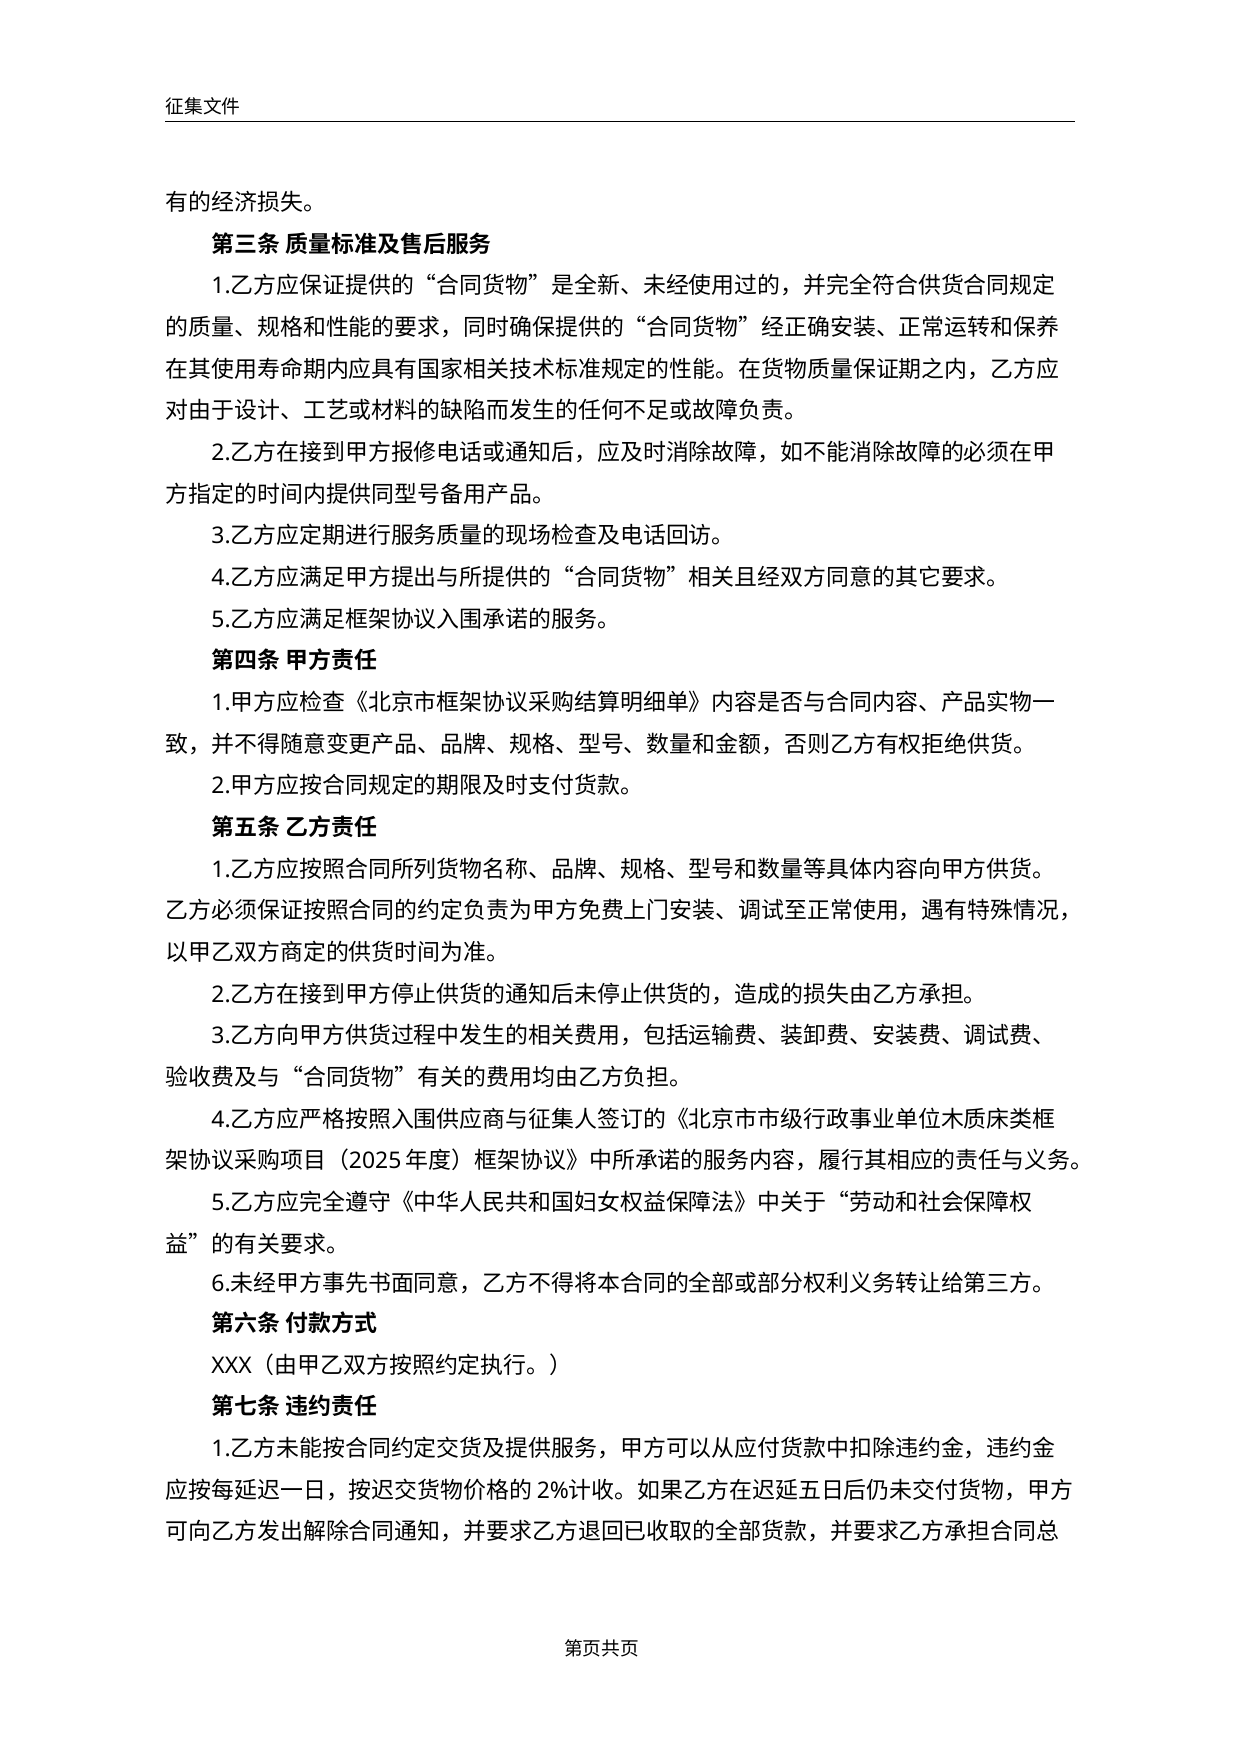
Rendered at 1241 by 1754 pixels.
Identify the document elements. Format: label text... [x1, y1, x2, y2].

text 2.乙方在接到甲方报修电话或通知后，应及时消除故障，如不能消除故障的必须在甲方指定的时间内提供同型号备用产品。 [165, 427, 1075, 511]
text 第三条 质量标准及售后服务 [165, 219, 1075, 261]
text 第四条 甲方责任 [165, 636, 1075, 677]
text 第五条 乙方责任 [165, 802, 1075, 844]
text 第六条 付款方式 [165, 1298, 1075, 1340]
text 3.乙方向甲方供货过程中发生的相关费用，包括运输费、装卸费、安装费、调试费、验收费及与“合同货物”有关的费用均由乙方负担。 [165, 1011, 1075, 1094]
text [165, 177, 1075, 219]
text 4.乙方应满足甲方提出与所提供的“合同货物”相关且经双方同意的其它要求。 [165, 552, 1075, 594]
text 3.乙方应定期进行服务质量的现场检查及电话回访。 [165, 511, 1075, 552]
text 6.未经甲方事先书面同意，乙方不得将本合同的全部或部分权利义务转让给第三方。 [165, 1261, 1075, 1298]
text 5.乙方应满足框架协议入围承诺的服务。 [165, 594, 1075, 636]
text 2.甲方应按合同规定的期限及时支付货款。 [165, 761, 1075, 802]
text 1.乙方应按照合同所列货物名称、品牌、规格、型号和数量等具体内容向甲方供货。乙方必须保证按照合同的约定负责为甲方免费上门安装、调试至正常使用，遇有特殊情况，以甲乙双方商定的供货时间为准。 [165, 844, 1075, 969]
text XXX（由甲乙双方按照约定执行。） [165, 1340, 1075, 1381]
text 2.乙方在接到甲方停止供货的通知后未停止供货的，造成的损失由乙方承担。 [165, 969, 1075, 1011]
text 1.乙方应保证提供的“合同货物”是全新、未经使用过的，并完全符合供货合同规定的质量、规格和性能的要求，同时确保提供的“合同货物”经正确安装、正常运转和保养在其使用寿命期内应具有国家相关技术标准规定的性能。在货物质量保证期之内，乙方应对由于设计、工艺或材料的缺陷而发生的任何不足或故障负责。 [165, 261, 1075, 427]
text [165, 1423, 1075, 1548]
text 1.甲方应检查《北京市框架协议采购结算明细单》内容是否与合同内容、产品实物一致，并不得随意变更产品、品牌、规格、型号、数量和金额，否则乙方有权拒绝供货。 [165, 677, 1075, 761]
text 4.乙方应严格按照入围供应商与征集人签订的《北京市市级行政事业单位木质床类框架协议采购项目（2025年度）框架协议》中所承诺的服务内容，履行其相应的责任与义务。 [165, 1094, 1075, 1177]
text 5.乙方应完全遵守《中华人民共和国妇女权益保障法》中关于“劳动和社会保障权益”的有关要求。 [165, 1177, 1075, 1261]
text 第七条 违约责任 [165, 1381, 1075, 1423]
